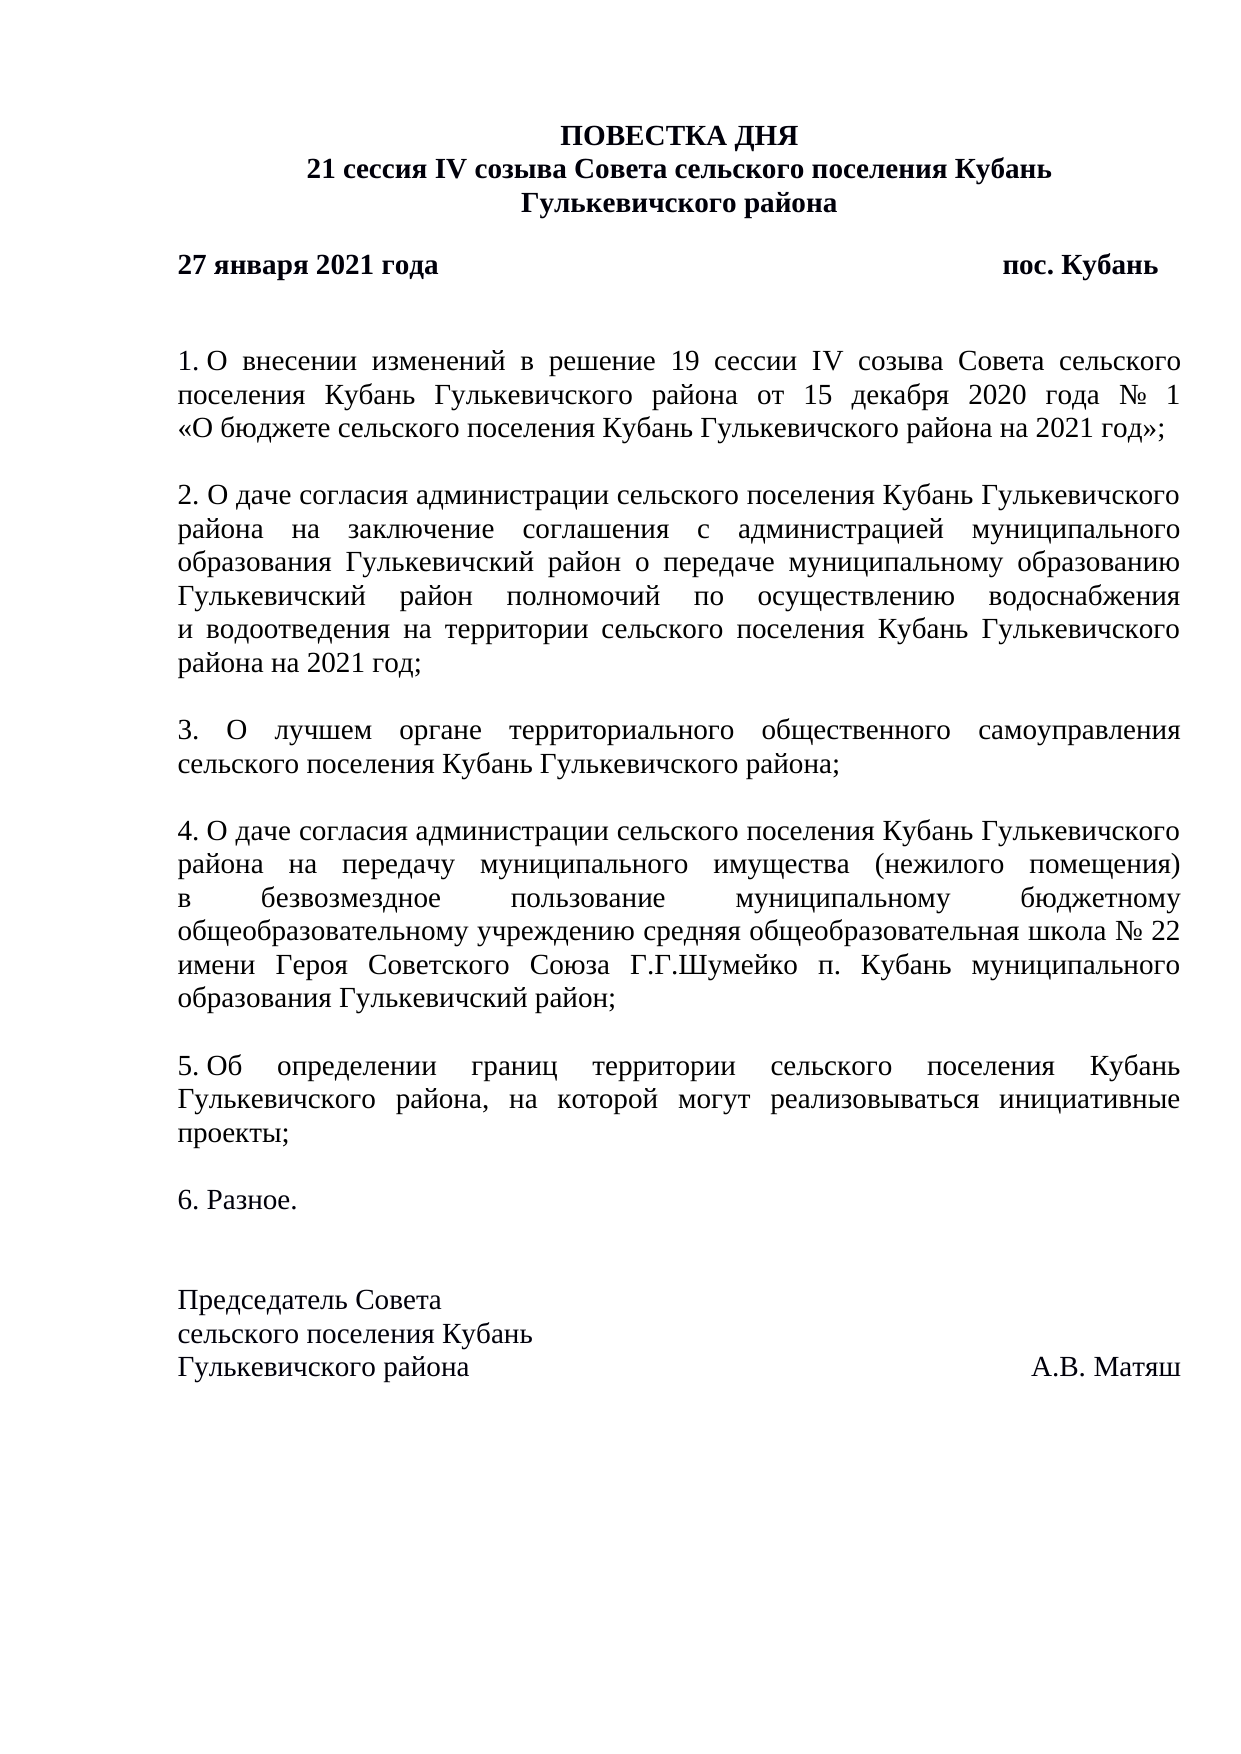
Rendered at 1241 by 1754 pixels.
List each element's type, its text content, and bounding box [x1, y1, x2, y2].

text 1. О внесении изменений в решение 19 сессии IV созыва Совета сельского поселения Кубань Гулькевичского района от 15 декабря 2020 года № 1 «О бюджете сельского поселения Кубань Гулькевичского района на 2021 год»; [177, 343, 1181, 444]
text ПОВЕСТКА ДНЯ [177, 118, 1181, 152]
text Гулькевичского района [177, 185, 1181, 219]
text 2. О даче согласия администрации сельского поселения Кубань Гулькевичского района на заключение соглашения с администрацией муниципального образования Гулькевичский район о передаче муниципальному образованию Гулькевичский район полномочий по осуществлению водоснабжения и водоотведения на территории сельского поселения Кубань Гулькевичского района на 2021 год; [177, 477, 1181, 679]
text 3. О лучшем органе территориального общественного самоуправления сельского поселения Кубань Гулькевичского района; [177, 712, 1181, 779]
text 6. Разное. [177, 1182, 1181, 1215]
text 21 сессия IV созыва Совета сельского поселения Кубань [177, 152, 1181, 185]
text 4. О даче согласия администрации сельского поселения Кубань Гулькевичского района на передачу муниципального имущества (нежилого помещения) в безвозмездное пользование муниципальному бюджетному общеобразовательному учреждению средняя общеобразовательная школа № 22 имени Героя Советского Союза Г.Г.Шумейко п. Кубань муниципального образования Гулькевичский район; [177, 813, 1181, 1014]
text 5. Об определении границ территории сельского поселения Кубань Гулькевичского района, на которой могут реализовываться инициативные проекты; [177, 1048, 1181, 1148]
text сельского поселения Кубань [177, 1316, 1181, 1349]
text Председатель Совета [177, 1282, 1181, 1316]
text Гулькевичского района А.В. Матяш [177, 1349, 1181, 1383]
text 27 января 2021 года пос. Кубань [177, 247, 1181, 281]
